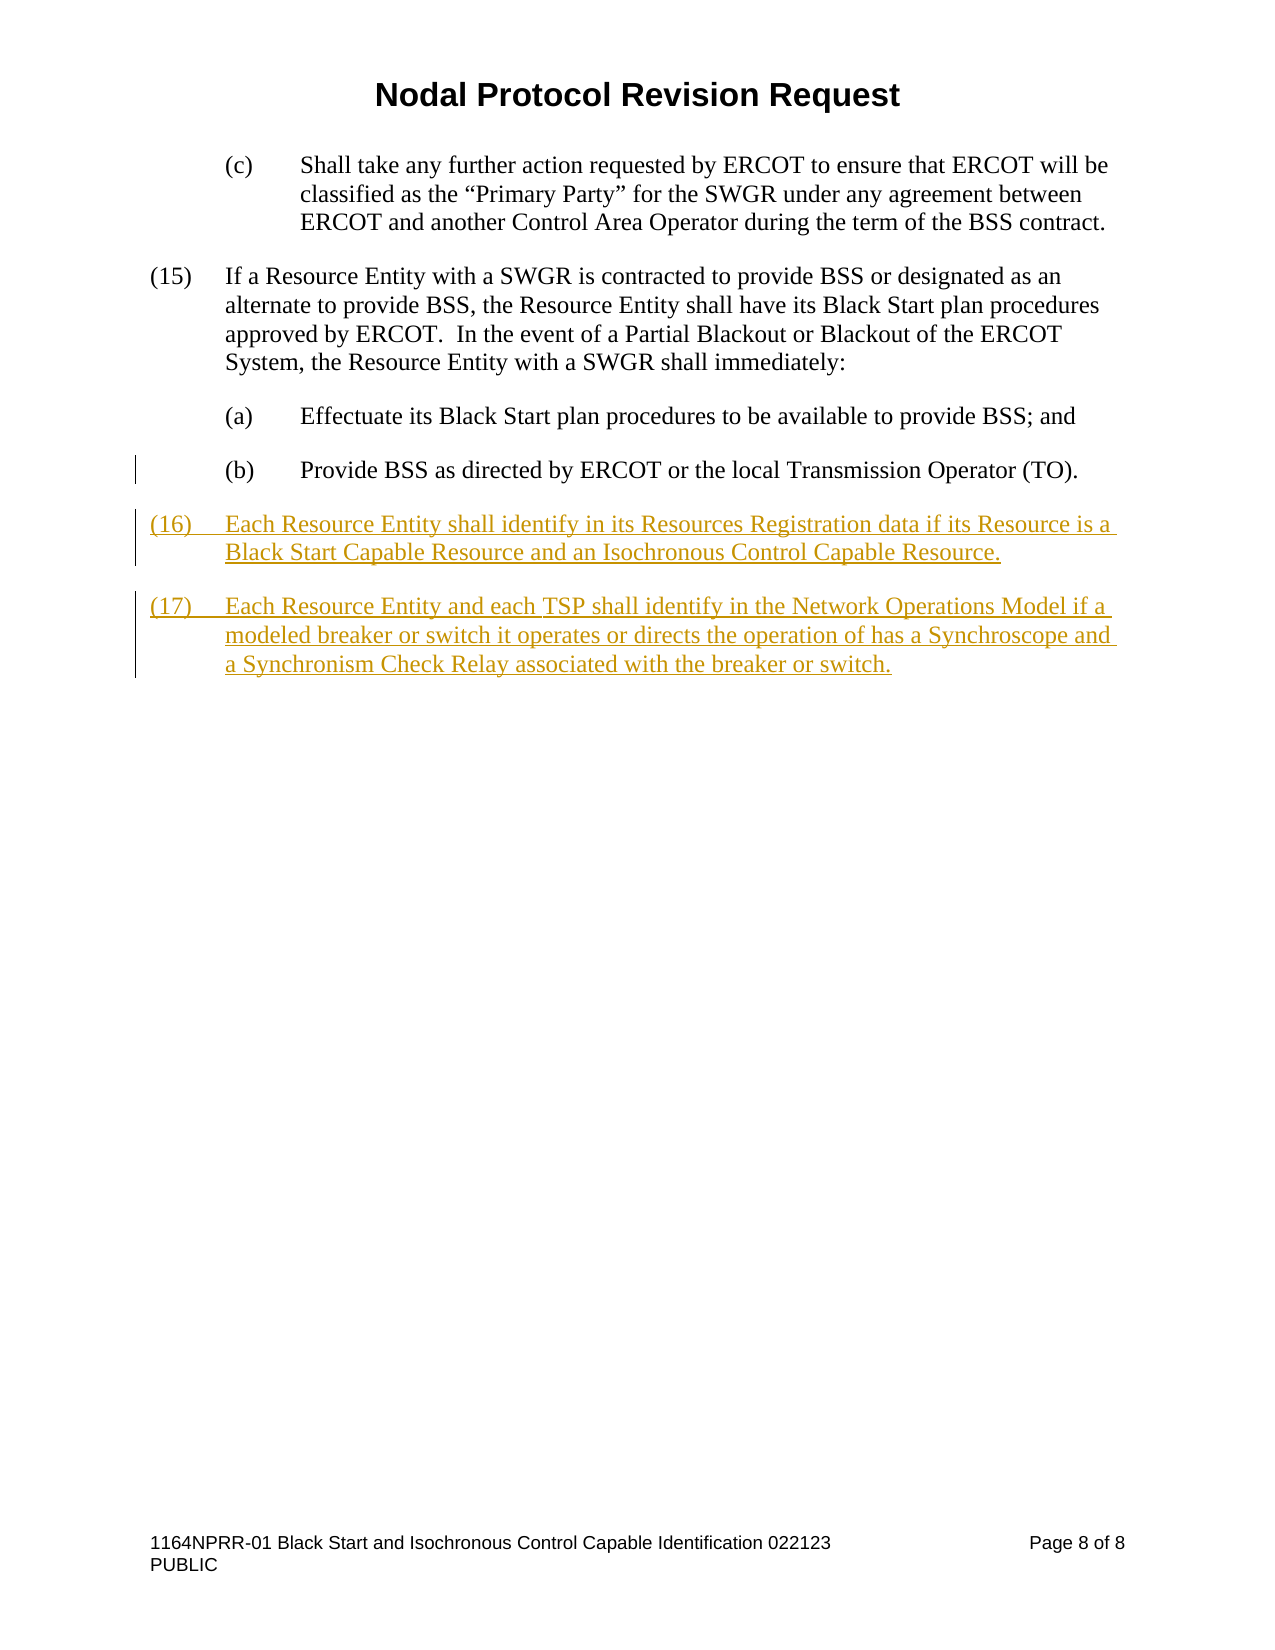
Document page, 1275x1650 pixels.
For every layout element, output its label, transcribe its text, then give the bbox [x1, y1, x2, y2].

text (b) Provide BSS as directed by ERCOT or the local Transmission Operator (TO). [225, 455, 1125, 484]
text (15) If a Resource Entity with a SWGR is contracted to provide BSS or designated as an alternate to provide BSS, the Resource Entity shall have its Black Start plan procedures approved by ERCOT. In the event of a Partial Blackout or Blackout of the ERCOT System, the Resource Entity with a SWGR shall immediately: [150, 261, 1125, 376]
text (a) Effectuate its Black Start plan procedures to be available to provide BSS; and [225, 401, 1125, 430]
text (c) Shall take any further action requested by ERCOT to ensure that ERCOT will be classified as the “Primary Party” for the SWGR under any agreement between ERCOT and another Control Area Operator during the term of the BSS contract. [225, 150, 1125, 236]
